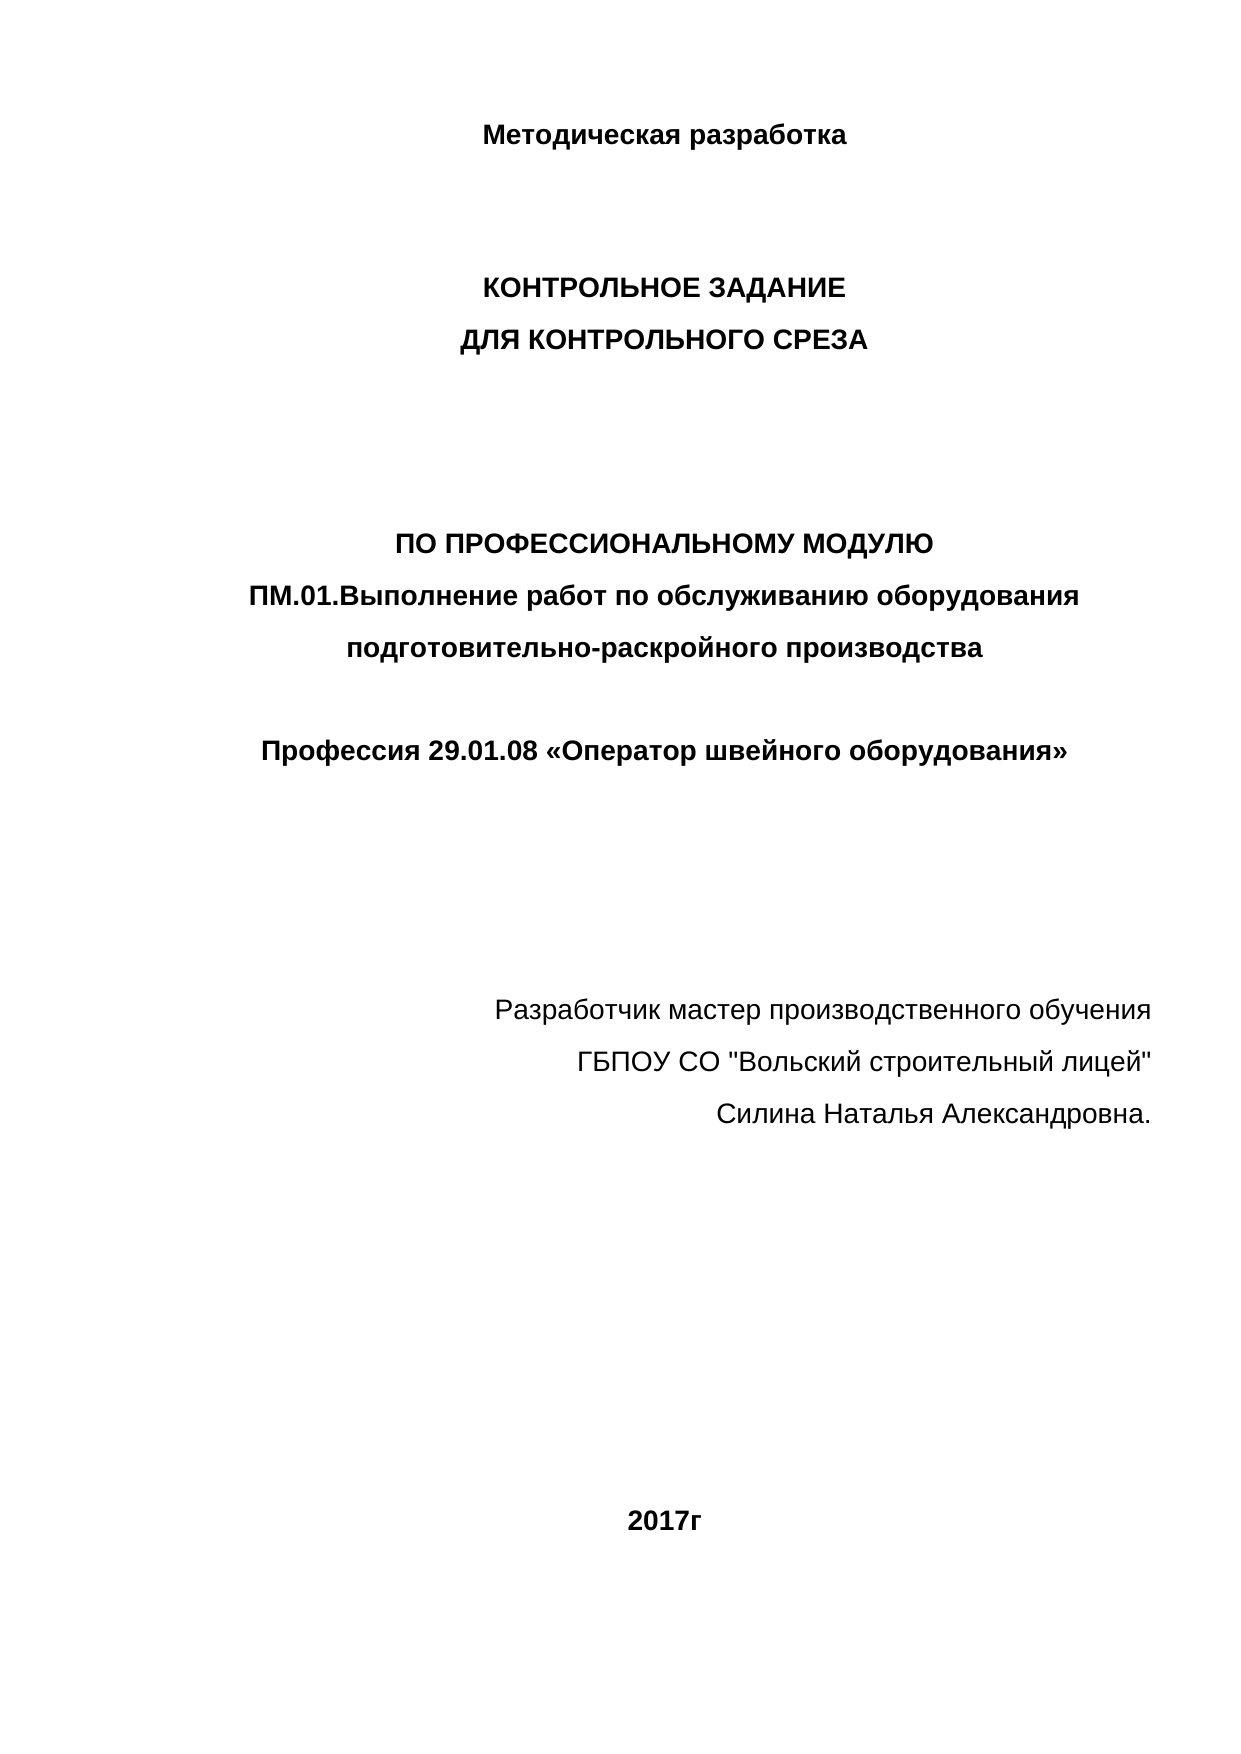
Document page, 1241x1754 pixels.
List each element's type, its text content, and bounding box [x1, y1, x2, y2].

text ПО ПРОФЕССИОНАЛЬНОМУ МОДУЛЮ [177, 527, 1152, 560]
text 2017г [177, 1504, 1152, 1536]
text Силина Наталья Александровна. [177, 1097, 1152, 1129]
text Методическая разработка [177, 118, 1152, 151]
text КОНТРОЛЬНОЕ ЗАДАНИЕ [177, 271, 1152, 304]
text ГБПОУ СО "Вольский строительный лицей" [177, 1045, 1152, 1077]
text Профессия 29.01.08 «Оператор швейного оборудования» [177, 734, 1152, 766]
text ПМ.01.Выполнение работ по обслуживанию оборудования [177, 579, 1152, 612]
text подготовительно-раскройного производства [177, 631, 1152, 663]
text ДЛЯ КОНТРОЛЬНОГО СРЕЗА [177, 323, 1152, 356]
text Разработчик мастер производственного обучения [177, 993, 1152, 1026]
